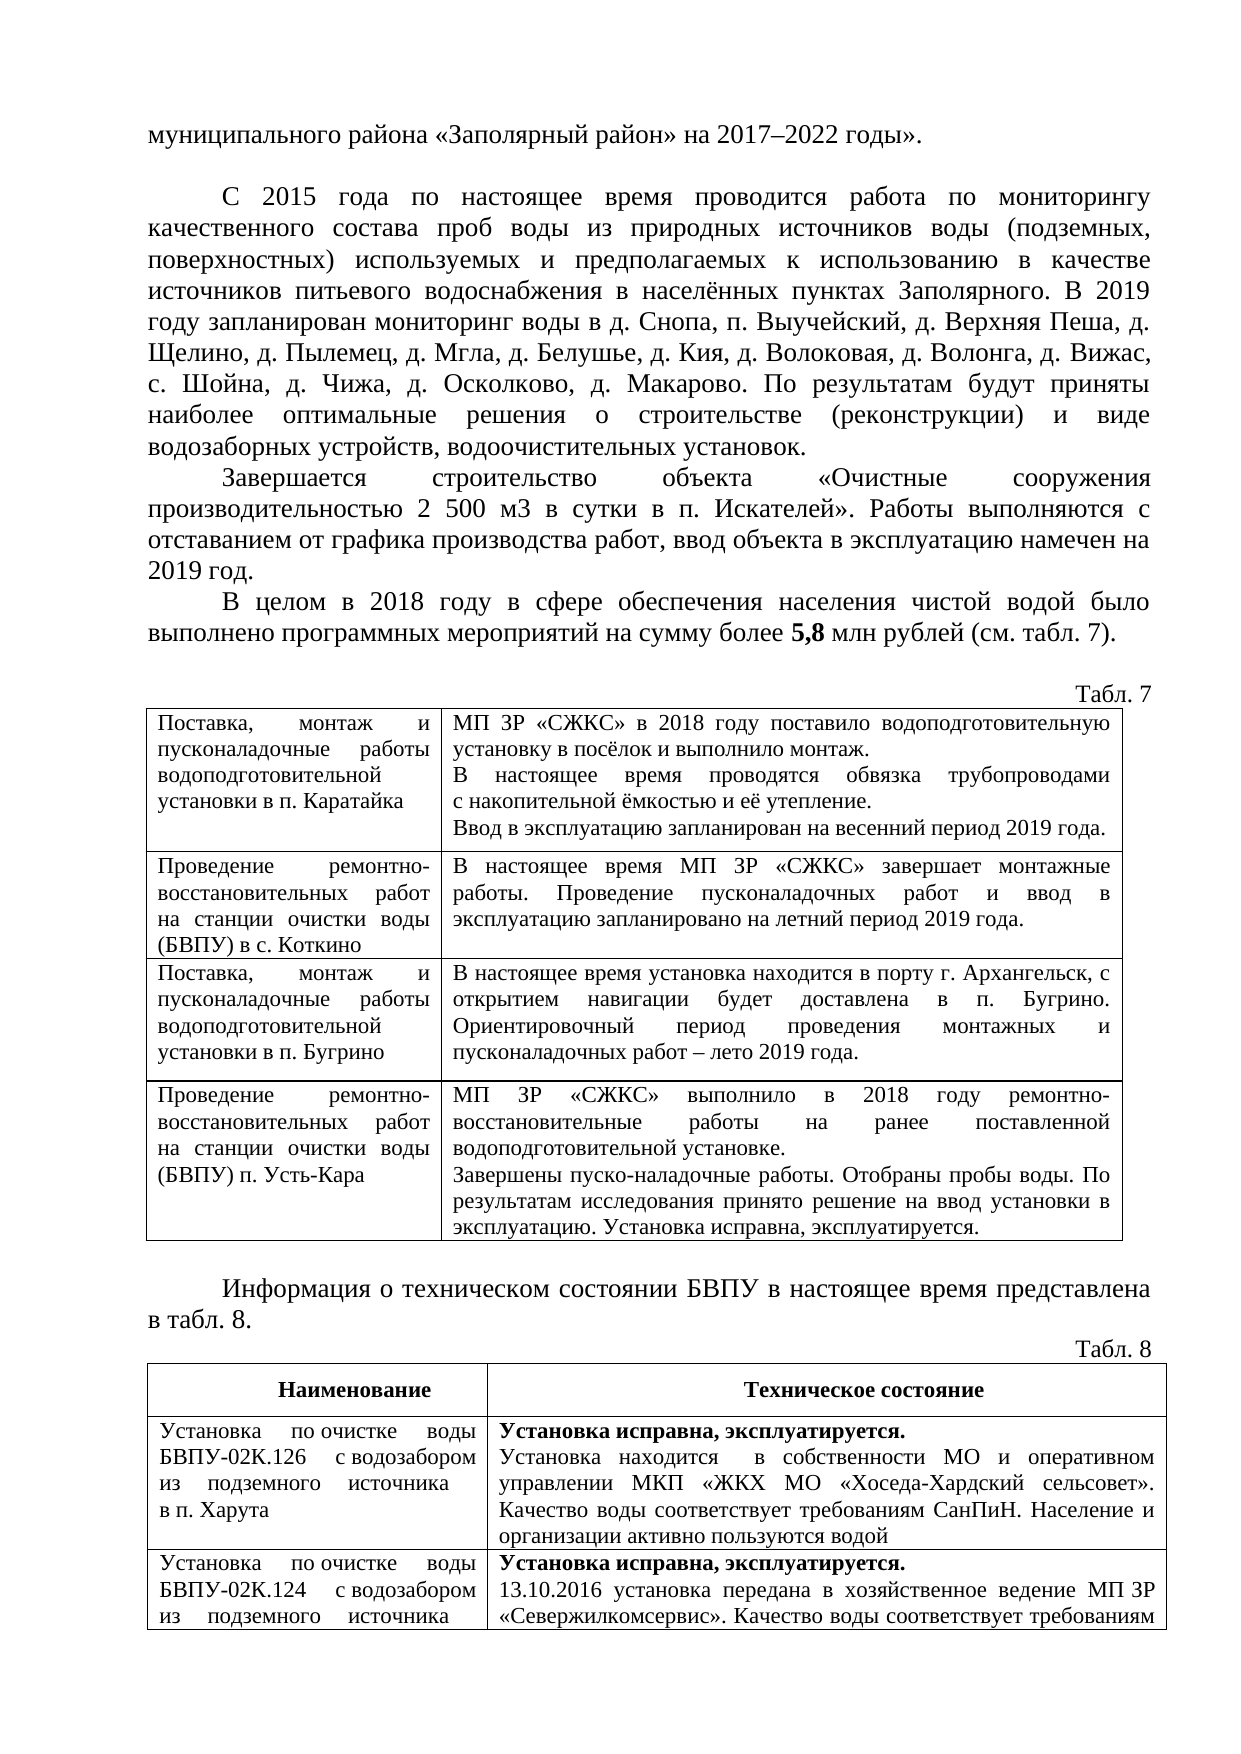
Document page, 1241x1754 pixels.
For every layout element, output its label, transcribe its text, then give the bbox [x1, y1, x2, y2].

table_cell Установка по очистке воды БВПУ-02К.126 с водозабором из подземного источника в п. Харута [148, 1417, 487, 1548]
table_cell В настоящее время МП ЗР «СЖКС» завершает монтажные работы. Проведение пусконаладочных работ и ввод в эксплуатацию запланировано на летний период 2019 года. [442, 852, 1122, 958]
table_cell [488, 1550, 1166, 1628]
text Табл. 8 [148, 1334, 1152, 1363]
text С 2015 года по настоящее время проводится работа по мониторингу качественного состава проб воды из природных источников воды (подземных, поверхностных) используемых и предполагаемых к использованию в качестве источников питьевого водоснабжения в населённых пунктах Заполярного. В 2019 году запланирован мониторинг воды в д. Снопа, п. Выучейский, д. Верхняя Пеша, д. Щелино, д. Пылемец, д. Мгла, д. Белушье, д. Кия, д. Волоковая, д. Волонга, д. Вижас, с. Шойна, д. Чижа, д. Осколково, д. Макарово. По результатам будут приняты наиболее оптимальные решения о строительстве (реконструкции) и виде водозаборных устройств, водоочистительных установок. [148, 180, 1152, 461]
table_cell Проведение ремонтно-восстановительных работ на станции очистки воды (БВПУ) в с. Коткино [147, 852, 441, 958]
table_header Наименование [148, 1364, 487, 1416]
text В целом в 2018 году в сфере обеспечения населения чистой водой было выполнено программных мероприятий на сумму более 5,8 млн рублей (см. табл. 7). [148, 585, 1152, 648]
text Табл. 7 [148, 679, 1152, 707]
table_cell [148, 1550, 487, 1628]
table_cell В настоящее время установка находится в порту г. Архангельск, с открытием навигации будет доставлена в п. Бугрино. Ориентировочный период проведения монтажных и пусконаладочных работ – лето 2019 года. [442, 959, 1122, 1080]
table_header МП ЗР «СЖКС» в 2018 году поставило водоподготовительную установку в посёлок и выполнило монтаж. В настоящее время проводятся обвязка трубопроводами с накопительной ёмкостью и её утепление. Ввод в эксплуатацию запланирован на весенний период 2019 года. [442, 709, 1122, 851]
table_header Техническое состояние [488, 1364, 1166, 1416]
table_cell Проведение ремонтно-восстановительных работ на станции очистки воды (БВПУ) п. Усть-Кара [147, 1082, 441, 1240]
table_cell Установка исправна, эксплуатируется. Установка находится в собственности МО и оперативном управлении МКП «ЖКХ МО «Хоседа-Хардский сельсовет». Качество воды соответствует требованиям СанПиН. Население и организации активно пользуются водой [488, 1417, 1166, 1548]
text Информация о техническом состоянии БВПУ в настоящее время представлена в табл. 8. [148, 1272, 1152, 1334]
table_header Поставка, монтаж и пусконаладочные работы водоподготовительной установки в п. Каратайка [147, 709, 441, 851]
text Завершается строительство объекта «Очистные сооружения производительностью 2 500 м3 в сутки в п. Искателей». Работы выполняются с отставанием от графика производства работ, ввод объекта в эксплуатацию намечен на 2019 год. [148, 461, 1152, 585]
table_cell Поставка, монтаж и пусконаладочные работы водоподготовительной установки в п. Бугрино [147, 959, 441, 1080]
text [148, 118, 1152, 149]
table_cell МП ЗР «СЖКС» выполнило в 2018 году ремонтно-восстановительные работы на ранее поставленной водоподготовительной установке. Завершены пуско-наладочные работы. Отобраны пробы воды. По результатам исследования принято решение на ввод установки в эксплуатацию. Установка исправна, эксплуатируется. [442, 1082, 1122, 1240]
